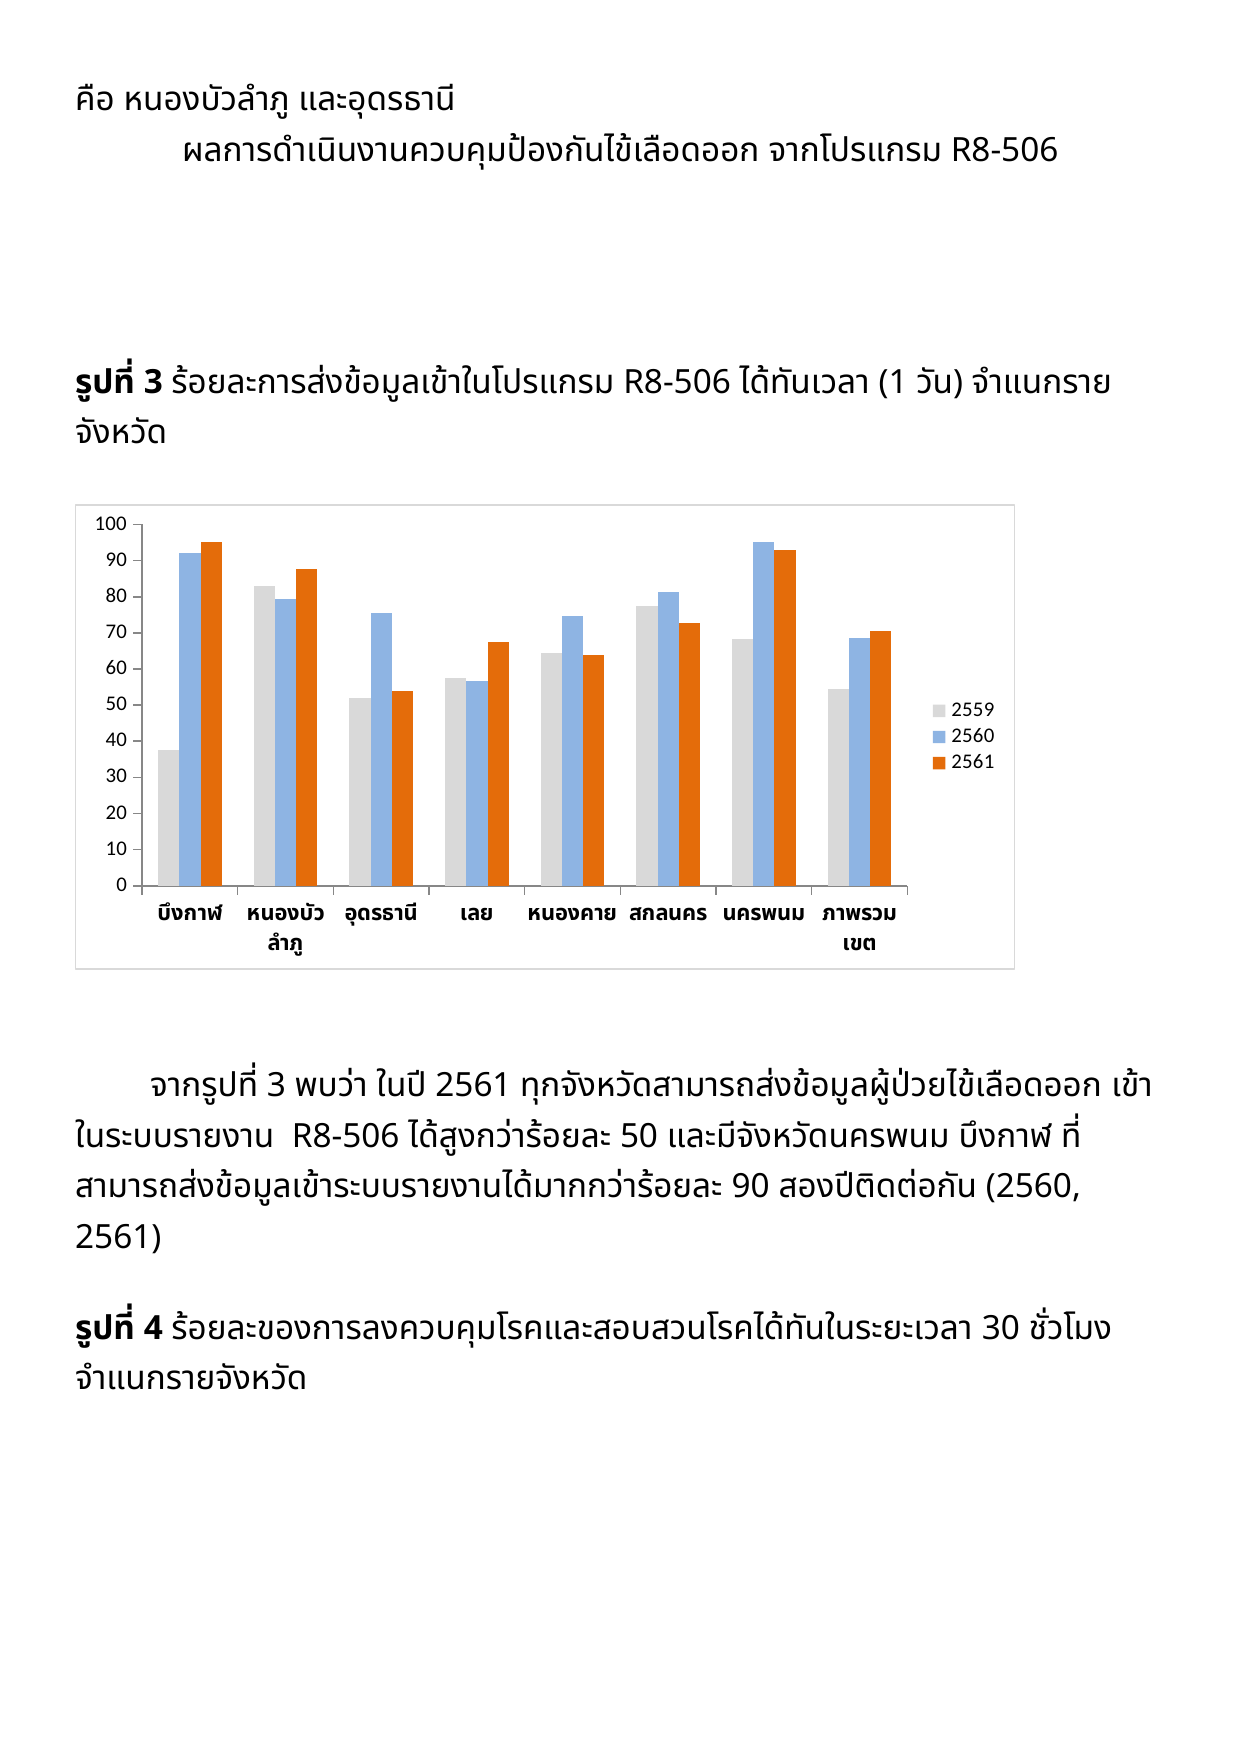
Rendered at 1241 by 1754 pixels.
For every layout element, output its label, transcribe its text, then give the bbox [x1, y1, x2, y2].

text ผลการดำเนินงานควบคุมป้องกันไข้เลือดออก จากโปรแกรม R8-506 [75, 126, 1165, 176]
text รูปที่ 4 ร้อยละของการลงควบคุมโรคและสอบสวนโรคได้ทันในระยะเวลา 30 ชั่วโมง จำแนกรายจังหวัด [75, 1303, 1165, 1404]
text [75, 75, 1165, 126]
text จากรูปที่ 3 พบว่า ในปี 2561 ทุกจังหวัดสามารถส่งข้อมูลผู้ป่วยไข้เลือดออก เข้าในระบบรายงาน R8-506 ได้สูงกว่าร้อยละ 50 และมีจังหวัดนครพนม บึงกาฬ ที่สามารถส่งข้อมูลเข้าระบบรายงานได้มากกว่าร้อยละ 90 สองปีติดต่อกัน (2560, 2561) [75, 1061, 1165, 1258]
text รูปที่ 3 ร้อยละการส่งข้อมูลเข้าในโปรแกรม R8-506 ได้ทันเวลา (1 วัน) จำแนกรายจังหวัด [75, 358, 1165, 459]
